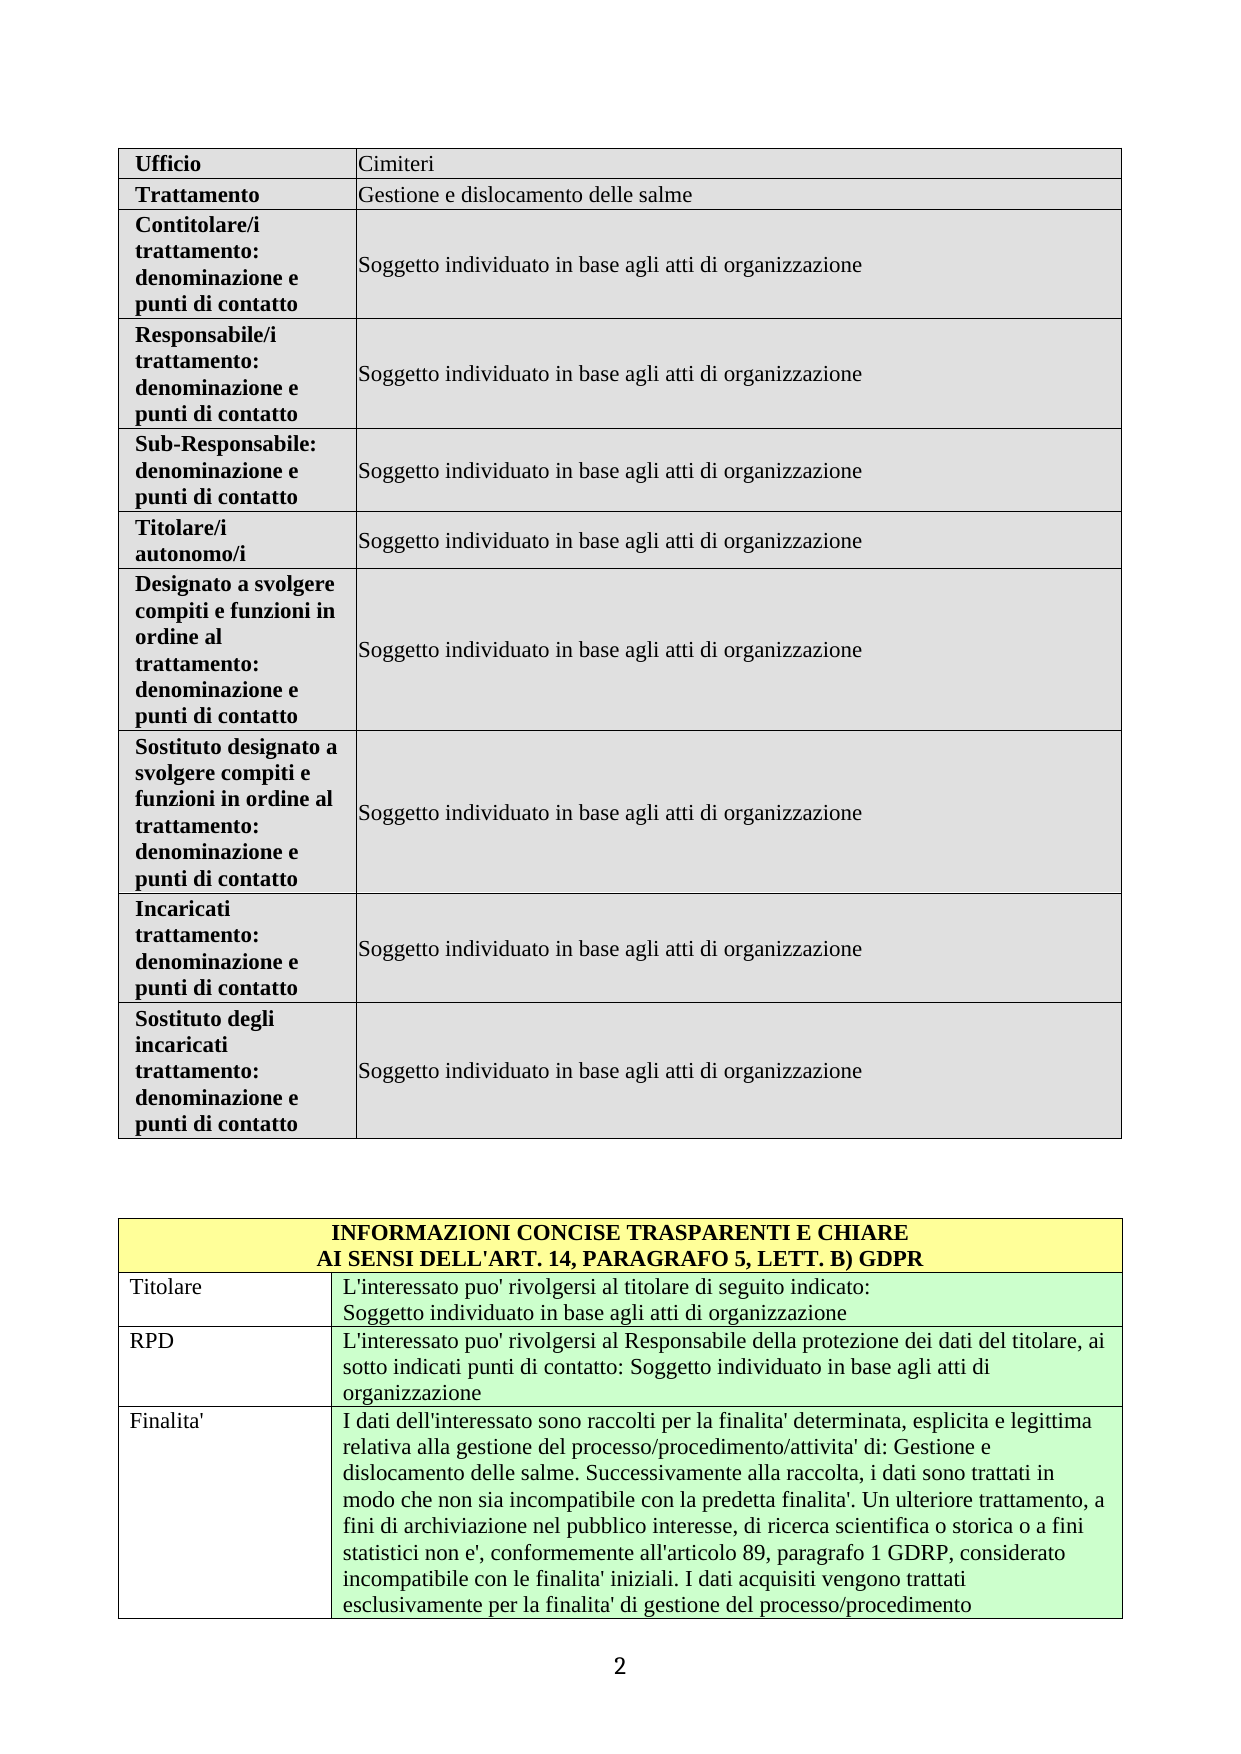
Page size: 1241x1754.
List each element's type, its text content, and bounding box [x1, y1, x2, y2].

table_header INFORMAZIONI CONCISE TRASPARENTI E CHIARE AI SENSI DELL'ART. 14, PARAGRAFO 5, LETT. B) GDPR [119, 1219, 1122, 1272]
table_cell Soggetto individuato in base agli atti di organizzazione [357, 731, 1121, 892]
table_cell Contitolare/i trattamento: denominazione e punti di contatto [119, 210, 356, 318]
table_cell Trattamento [119, 179, 356, 209]
table_cell Soggetto individuato in base agli atti di organizzazione [357, 1003, 1121, 1138]
table_cell Incaricati trattamento: denominazione e punti di contatto [119, 894, 356, 1002]
table_cell Soggetto individuato in base agli atti di organizzazione [357, 210, 1121, 318]
table_cell Sostituto designato a svolgere compiti e funzioni in ordine al trattamento: denominazione e punti di contatto [119, 731, 356, 892]
table_cell Soggetto individuato in base agli atti di organizzazione [357, 319, 1121, 428]
table_cell Sostituto degli incaricati trattamento: denominazione e punti di contatto [119, 1003, 356, 1138]
table_cell Soggetto individuato in base agli atti di organizzazione [357, 569, 1121, 730]
table_cell Soggetto individuato in base agli atti di organizzazione [357, 512, 1121, 568]
table_cell Soggetto individuato in base agli atti di organizzazione [357, 894, 1121, 1002]
table_cell RPD [119, 1327, 331, 1406]
table_cell Titolare [119, 1273, 331, 1326]
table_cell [332, 1407, 1122, 1618]
table_cell Ufficio [119, 149, 356, 178]
table_cell Gestione e dislocamento delle salme [357, 179, 1121, 209]
table_cell Sub-Responsabile: denominazione e punti di contatto [119, 429, 356, 511]
table_cell L'interessato puo' rivolgersi al titolare di seguito indicato: Soggetto individuato in base agli atti di organizzazione [332, 1273, 1122, 1326]
table_cell Cimiteri [357, 149, 1121, 178]
table_cell Designato a svolgere compiti e funzioni in ordine al trattamento: denominazione e punti di contatto [119, 569, 356, 730]
table_cell Titolare/i autonomo/i [119, 512, 356, 568]
table_cell Soggetto individuato in base agli atti di organizzazione [357, 429, 1121, 511]
table_cell Finalita' [119, 1407, 331, 1618]
table_cell Responsabile/i trattamento: denominazione e punti di contatto [119, 319, 356, 428]
table_cell L'interessato puo' rivolgersi al Responsabile della protezione dei dati del titolare, ai sotto indicati punti di contatto: Soggetto individuato in base agli atti di organizzazione [332, 1327, 1122, 1406]
